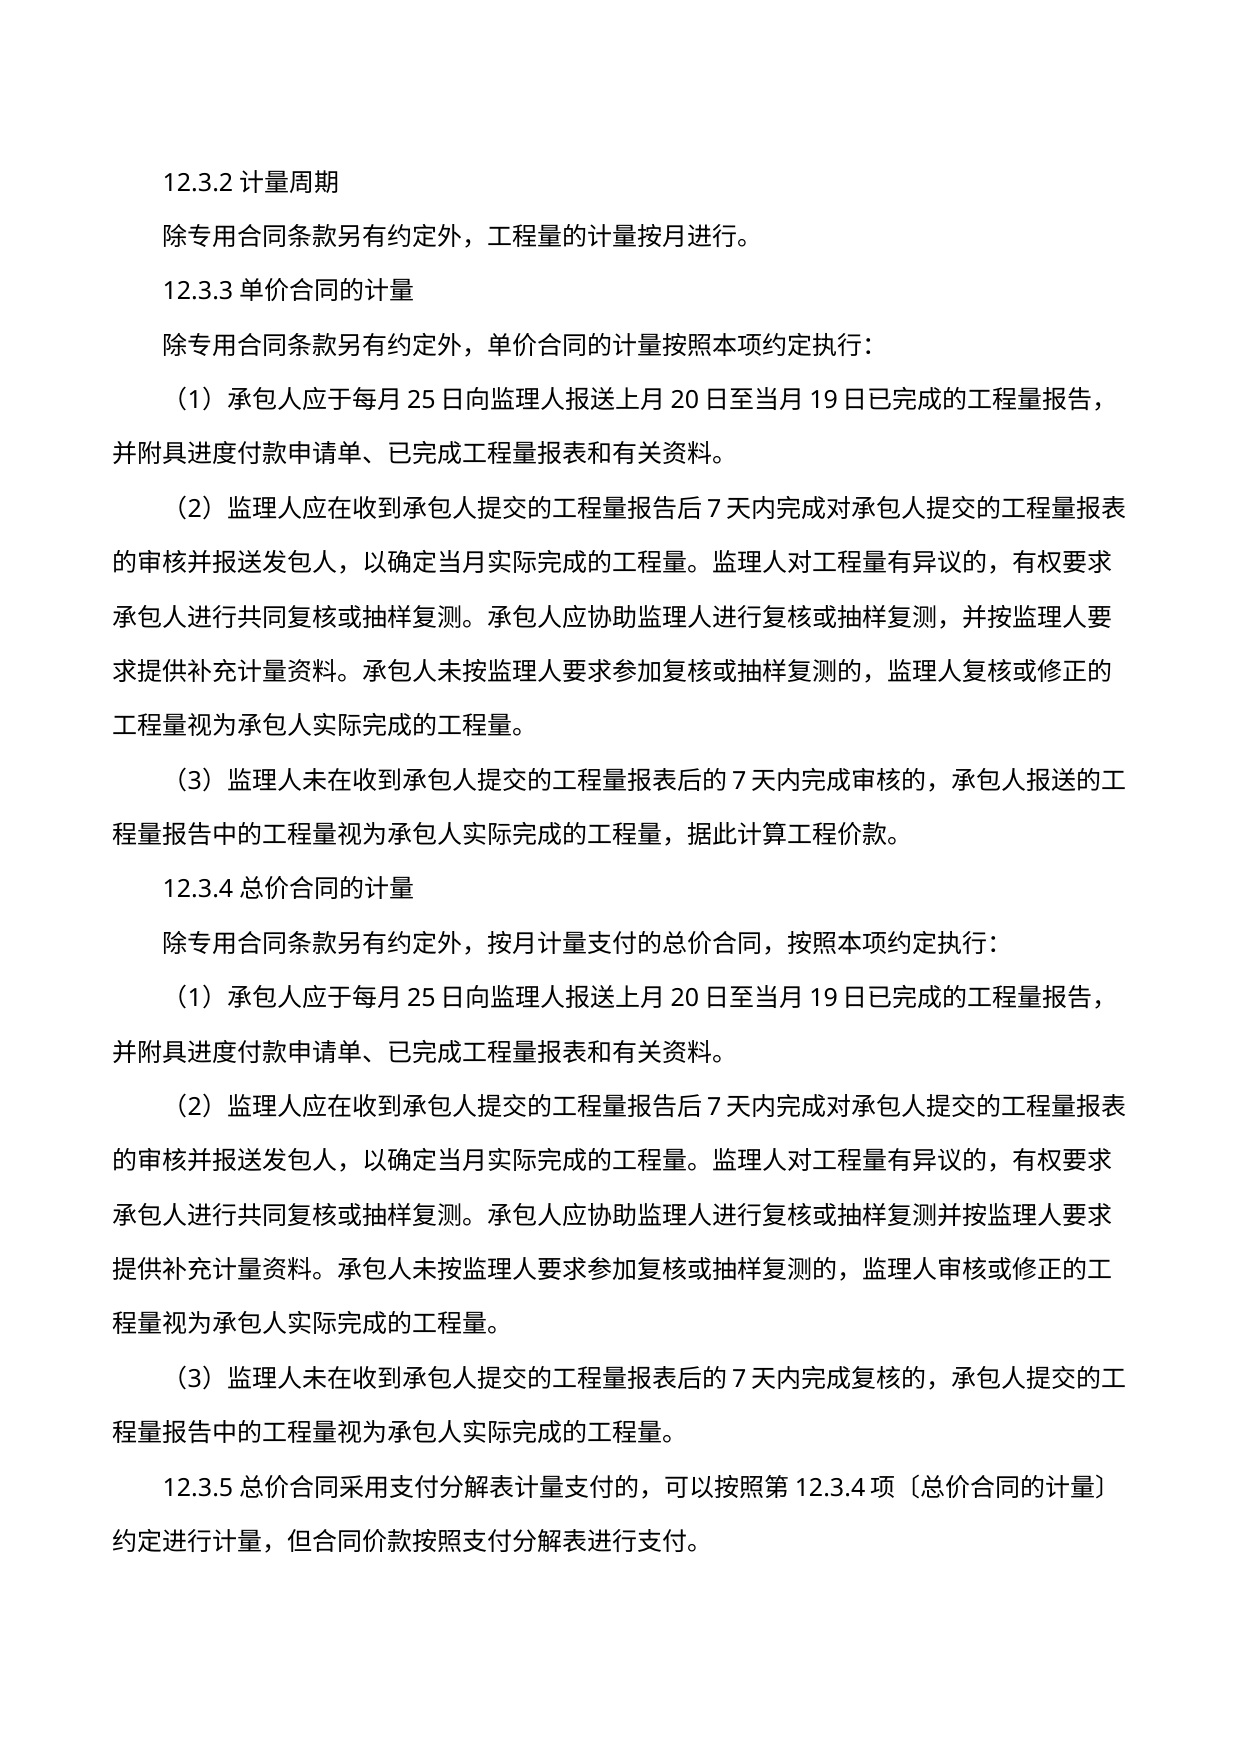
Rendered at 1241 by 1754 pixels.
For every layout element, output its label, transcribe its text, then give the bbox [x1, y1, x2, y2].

text 除专用合同条款另有约定外，按月计量支付的总价合同，按照本项约定执行： [112, 923, 1128, 959]
text （2）监理人应在收到承包人提交的工程量报告后7天内完成对承包人提交的工程量报表的审核并报送发包人，以确定当月实际完成的工程量。监理人对工程量有异议的，有权要求承包人进行共同复核或抽样复测。承包人应协助监理人进行复核或抽样复测并按监理人要求提供补充计量资料。承包人未按监理人要求参加复核或抽样复测的，监理人审核或修正的工程量视为承包人实际完成的工程量。 [112, 1086, 1128, 1340]
text 除专用合同条款另有约定外，单价合同的计量按照本项约定执行： [112, 325, 1128, 361]
text 除专用合同条款另有约定外，工程量的计量按月进行。 [112, 216, 1128, 253]
text 12.3.3 单价合同的计量 [112, 271, 1128, 307]
text （1）承包人应于每月25日向监理人报送上月20日至当月19日已完成的工程量报告，并附具进度付款申请单、已完成工程量报表和有关资料。 [112, 379, 1128, 470]
text （2）监理人应在收到承包人提交的工程量报告后7天内完成对承包人提交的工程量报表的审核并报送发包人，以确定当月实际完成的工程量。监理人对工程量有异议的，有权要求承包人进行共同复核或抽样复测。承包人应协助监理人进行复核或抽样复测，并按监理人要求提供补充计量资料。承包人未按监理人要求参加复核或抽样复测的，监理人复核或修正的工程量视为承包人实际完成的工程量。 [112, 488, 1128, 742]
text （1）承包人应于每月25日向监理人报送上月20日至当月19日已完成的工程量报告，并附具进度付款申请单、已完成工程量报表和有关资料。 [112, 978, 1128, 1068]
text 12.3.5 总价合同采用支付分解表计量支付的，可以按照第12.3.4项〔总价合同的计量〕约定进行计量，但合同价款按照支付分解表进行支付。 [112, 1467, 1128, 1558]
text 12.3.4 总价合同的计量 [112, 869, 1128, 905]
text （3）监理人未在收到承包人提交的工程量报表后的7天内完成复核的，承包人提交的工程量报告中的工程量视为承包人实际完成的工程量。 [112, 1358, 1128, 1449]
text 12.3.2 计量周期 [112, 162, 1128, 198]
text （3）监理人未在收到承包人提交的工程量报表后的7天内完成审核的，承包人报送的工程量报告中的工程量视为承包人实际完成的工程量，据此计算工程价款。 [112, 760, 1128, 851]
